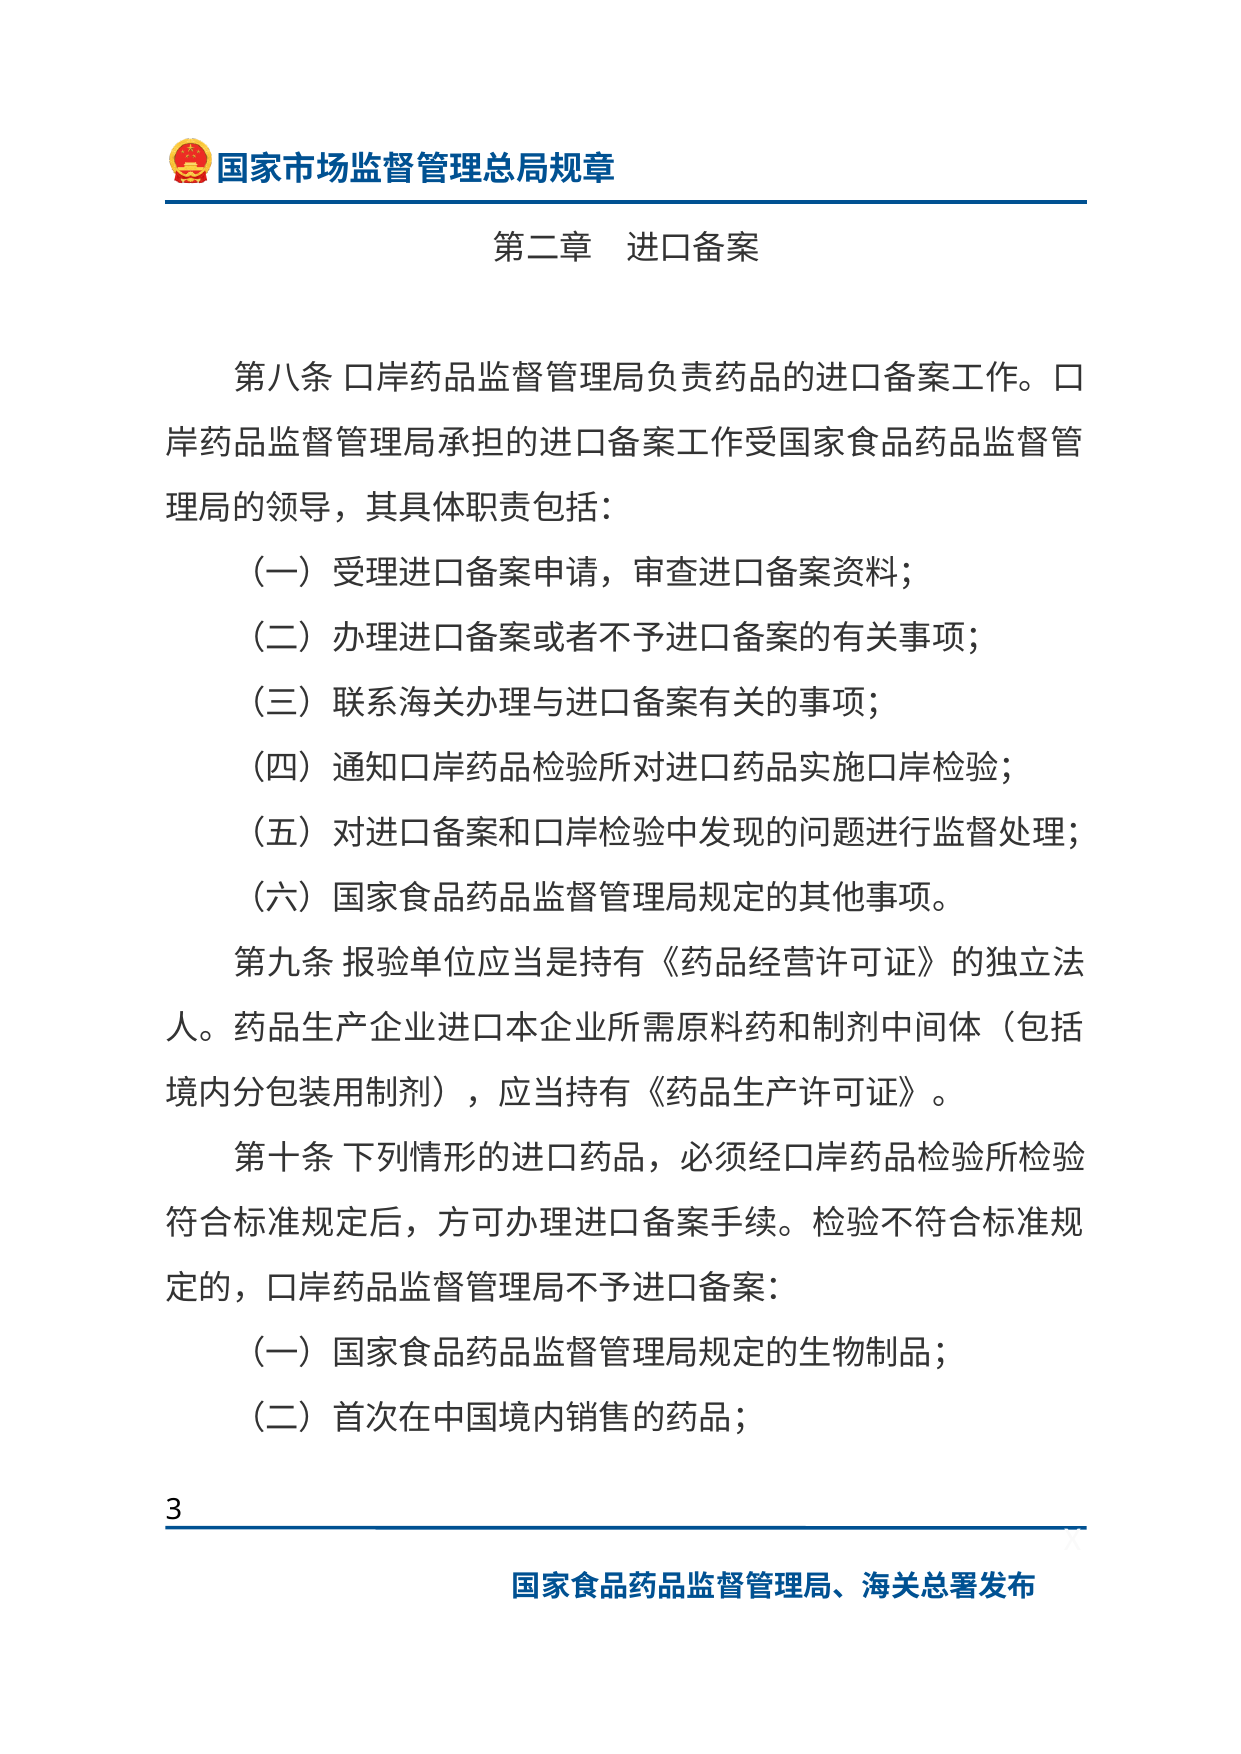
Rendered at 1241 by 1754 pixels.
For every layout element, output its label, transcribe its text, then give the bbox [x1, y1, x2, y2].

text 第二章 进口备案 [165, 213, 1087, 278]
text （一）国家食品药品监督管理局规定的生物制品； [165, 1318, 1087, 1383]
picture [165, 136, 216, 187]
text （二）办理进口备案或者不予进口备案的有关事项； [165, 603, 1087, 668]
text （五）对进口备案和口岸检验中发现的问题进行监督处理； [165, 798, 1087, 863]
text 第八条 口岸药品监督管理局负责药品的进口备案工作。口岸药品监督管理局承担的进口备案工作受国家食品药品监督管理局的领导，其具体职责包括： [165, 343, 1087, 538]
text 第九条 报验单位应当是持有《药品经营许可证》的独立法人。药品生产企业进口本企业所需原料药和制剂中间体（包括境内分包装用制剂），应当持有《药品生产许可证》。 [165, 928, 1087, 1123]
text （二）首次在中国境内销售的药品； [165, 1383, 1087, 1448]
text （一）受理进口备案申请，审查进口备案资料； [165, 538, 1087, 603]
text （四）通知口岸药品检验所对进口药品实施口岸检验； [165, 733, 1087, 798]
text 第十条 下列情形的进口药品，必须经口岸药品检验所检验符合标准规定后，方可办理进口备案手续。检验不符合标准规定的，口岸药品监督管理局不予进口备案： [165, 1123, 1087, 1318]
text （三）联系海关办理与进口备案有关的事项； [165, 668, 1087, 733]
text （六）国家食品药品监督管理局规定的其他事项。 [165, 863, 1087, 928]
